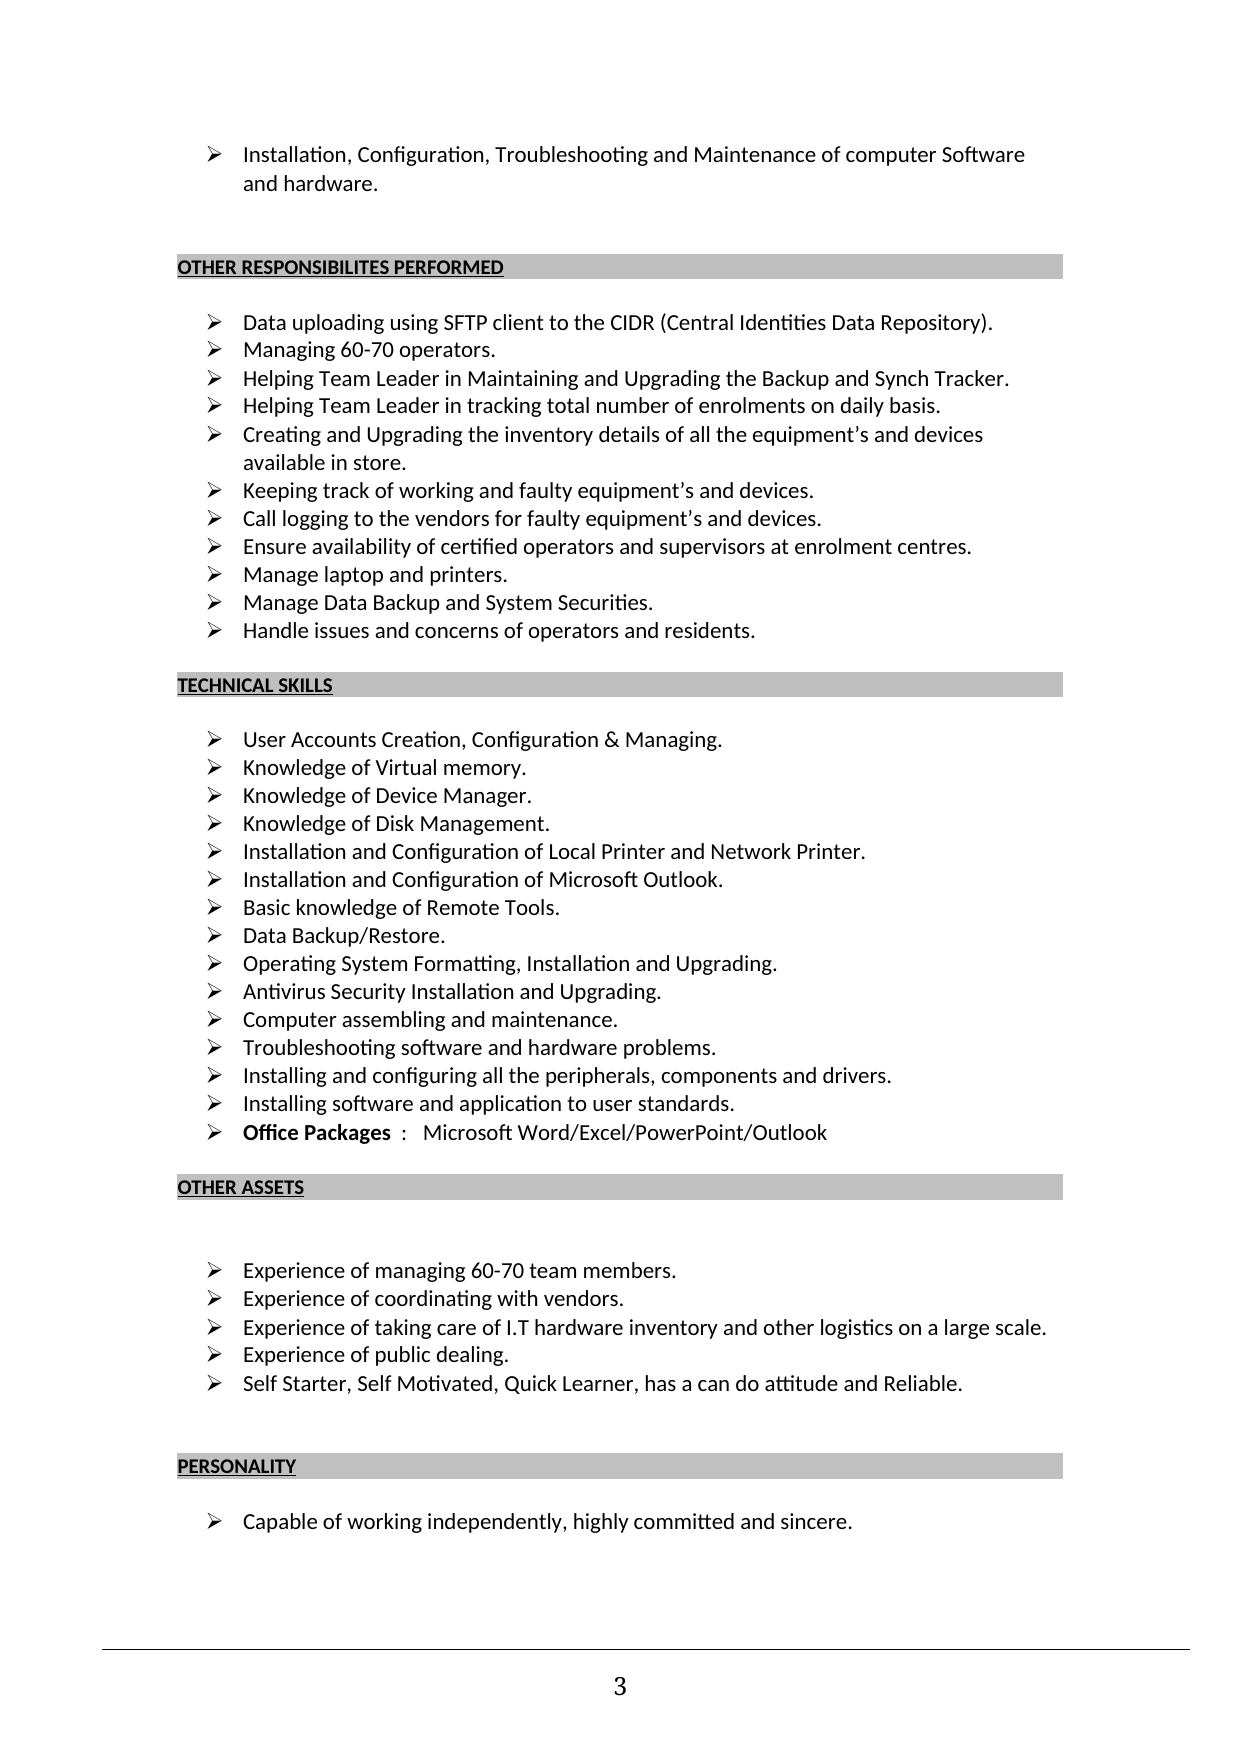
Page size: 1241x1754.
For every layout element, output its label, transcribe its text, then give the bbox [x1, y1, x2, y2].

list Experience of public dealing. [205, 1341, 1063, 1369]
text TECHNICAL SKILLS [177, 672, 1063, 697]
list Self Starter, Self Motivated, Quick Learner, has a can do attitude and Reliable. [205, 1369, 1063, 1397]
list Manage laptop and printers. [205, 560, 1063, 588]
list Installing and configuring all the peripherals, components and drivers. [205, 1062, 1063, 1089]
list Experience of managing 60-70 team members. [205, 1257, 1063, 1284]
list Capable of working independently, highly committed and sincere. [205, 1507, 1063, 1535]
list Managing 60-70 operators. [205, 336, 1063, 364]
list Office Packages : Microsoft Word/Excel/PowerPoint/Outlook [205, 1118, 1063, 1146]
list Data uploading using SFTP client to the CIDR (Central Identities Data Repository). [205, 308, 1063, 336]
list Knowledge of Device Manager. [205, 781, 1063, 809]
list Experience of taking care of I.T hardware inventory and other logistics on a large scale. [205, 1313, 1063, 1341]
list Experience of coordinating with vendors. [205, 1284, 1063, 1313]
list Troubleshooting software and hardware problems. [205, 1033, 1063, 1062]
text OTHER RESPONSIBILITES PERFORMED [177, 254, 1063, 279]
list Installation and Configuration of Local Printer and Network Printer. [205, 837, 1063, 865]
list Handle issues and concerns of operators and residents. [205, 616, 1063, 644]
list Installing software and application to user standards. [205, 1089, 1063, 1118]
list Helping Team Leader in Maintaining and Upgrading the Backup and Synch Tracker. [205, 364, 1063, 392]
list Helping Team Leader in tracking total number of enrolments on daily basis. [205, 392, 1063, 420]
list Installation and Configuration of Microsoft Outlook. [205, 865, 1063, 893]
list Manage Data Backup and System Securities. [205, 588, 1063, 616]
list Data Backup/Restore. [205, 921, 1063, 949]
list Knowledge of Virtual memory. [205, 753, 1063, 781]
list Ensure availability of certified operators and supervisors at enrolment centres. [205, 532, 1063, 560]
list Operating System Formatting, Installation and Upgrading. [205, 949, 1063, 977]
list Installation, Configuration, Troubleshooting and Maintenance of computer Software and hardware. [205, 141, 1063, 197]
list User Accounts Creation, Configuration & Managing. [205, 725, 1063, 753]
list Keeping track of working and faulty equipment’s and devices. [205, 476, 1063, 504]
list Knowledge of Disk Management. [205, 809, 1063, 837]
list Call logging to the vendors for faulty equipment’s and devices. [205, 504, 1063, 532]
list Computer assembling and maintenance. [205, 1006, 1063, 1033]
text PERSONALITY [177, 1453, 1063, 1479]
text OTHER ASSETS [177, 1174, 1063, 1200]
list Basic knowledge of Remote Tools. [205, 893, 1063, 921]
list Antivirus Security Installation and Upgrading. [205, 977, 1063, 1006]
list Creating and Upgrading the inventory details of all the equipment’s and devices available in store. [205, 420, 1063, 476]
